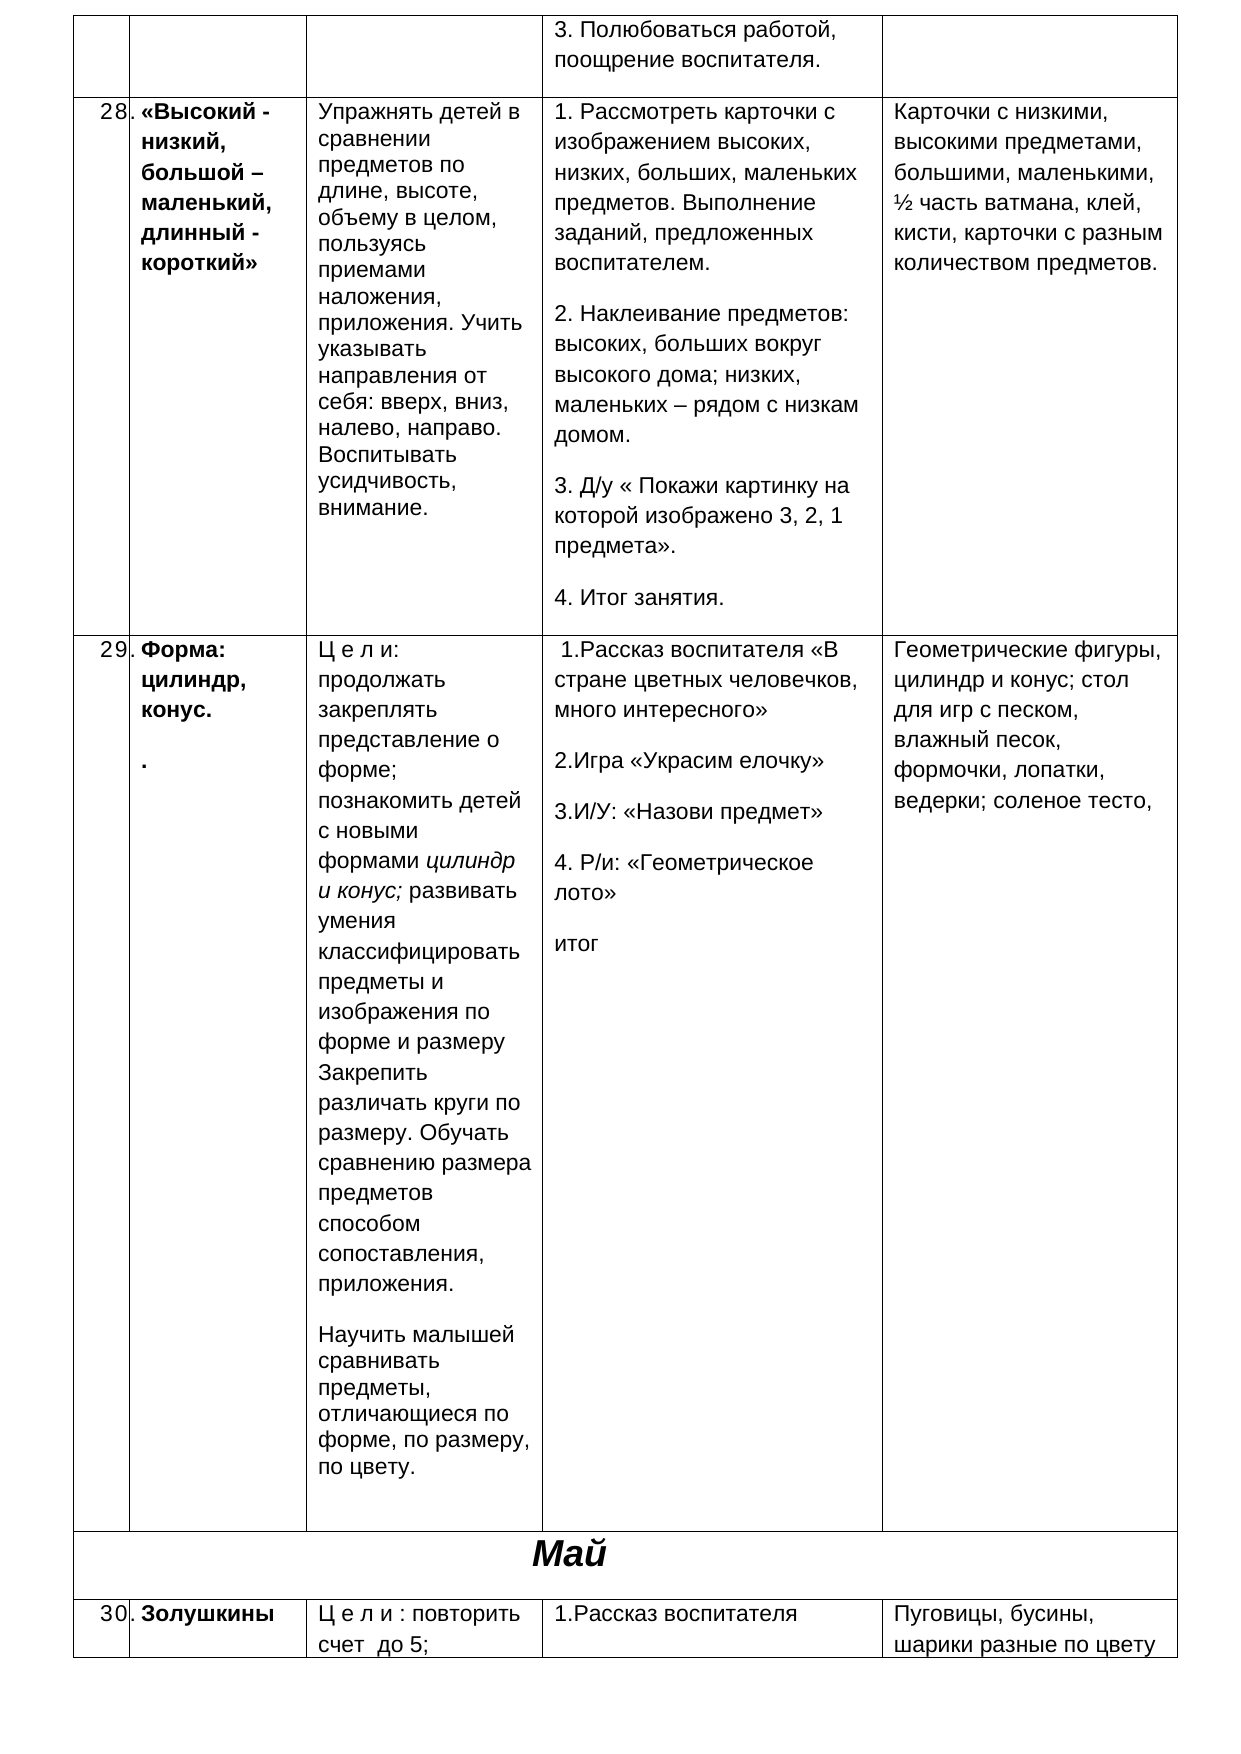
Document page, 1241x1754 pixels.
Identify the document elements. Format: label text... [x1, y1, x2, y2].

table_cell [130, 16, 306, 97]
table_cell Форма: цилиндр, конус. . [130, 636, 306, 1531]
table_cell [74, 1600, 129, 1657]
table_cell [74, 16, 129, 97]
table_cell 1. Рассмотреть карточки с изображением высоких, низких, больших, маленьких предметов. Выполнение заданий, предложенных воспитателем. 2. Наклеивание предметов: высоких, больших вокруг высокого дома; низких, маленьких – рядом с низкам домом. 3. Д/у « Покажи картинку на которой изображено 3, 2, 1 предмета». 4. Итог занятия. [543, 98, 882, 634]
table_cell Май [74, 1532, 1177, 1599]
table_cell Упражнять детей в сравнении предметов по длине, высоте, объему в целом, пользуясь приемами наложения, приложения. Учить указывать направления от себя: вверх, вниз, налево, направо. Воспитывать усидчивость, внимание. [307, 98, 542, 634]
table_cell 1.Рассказ воспитателя «В стране цветных человечков, много интересного» 2.Игра «Украсим елочку» 3.И/У: «Назови предмет» 4. Р/и: «Геометрическое лото» итог [543, 636, 882, 1531]
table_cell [543, 16, 882, 97]
table_cell [74, 636, 129, 1531]
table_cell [307, 16, 542, 97]
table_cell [883, 16, 1177, 97]
table_cell [74, 98, 129, 634]
table_cell Карточки с низкими, высокими предметами, большими, маленькими, ½ часть ватмана, клей, кисти, карточки с разным количеством предметов. [883, 98, 1177, 634]
table_cell Геометрические фигуры, цилиндр и конус; стол для игр с песком, влажный песок, формочки, лопатки, ведерки; соленое тесто, [883, 636, 1177, 1531]
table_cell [883, 1600, 1177, 1657]
table_cell «Высокий - низкий, большой – маленький, длинный - короткий» [130, 98, 306, 634]
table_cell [543, 1600, 882, 1657]
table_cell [307, 1600, 542, 1657]
table_cell Ц е л и: продолжать закреплять представление о форме; познакомить детей с новыми формами цилиндр и конус; развивать умения классифицировать предметы и изображения по форме и размеру Закрепить различать круги по размеру. Обучать сравнению размера предметов способом сопоставления, приложения. Научить малышей сравнивать предметы, отличающиеся по форме, по размеру, по цвету. [307, 636, 542, 1531]
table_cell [130, 1600, 306, 1657]
